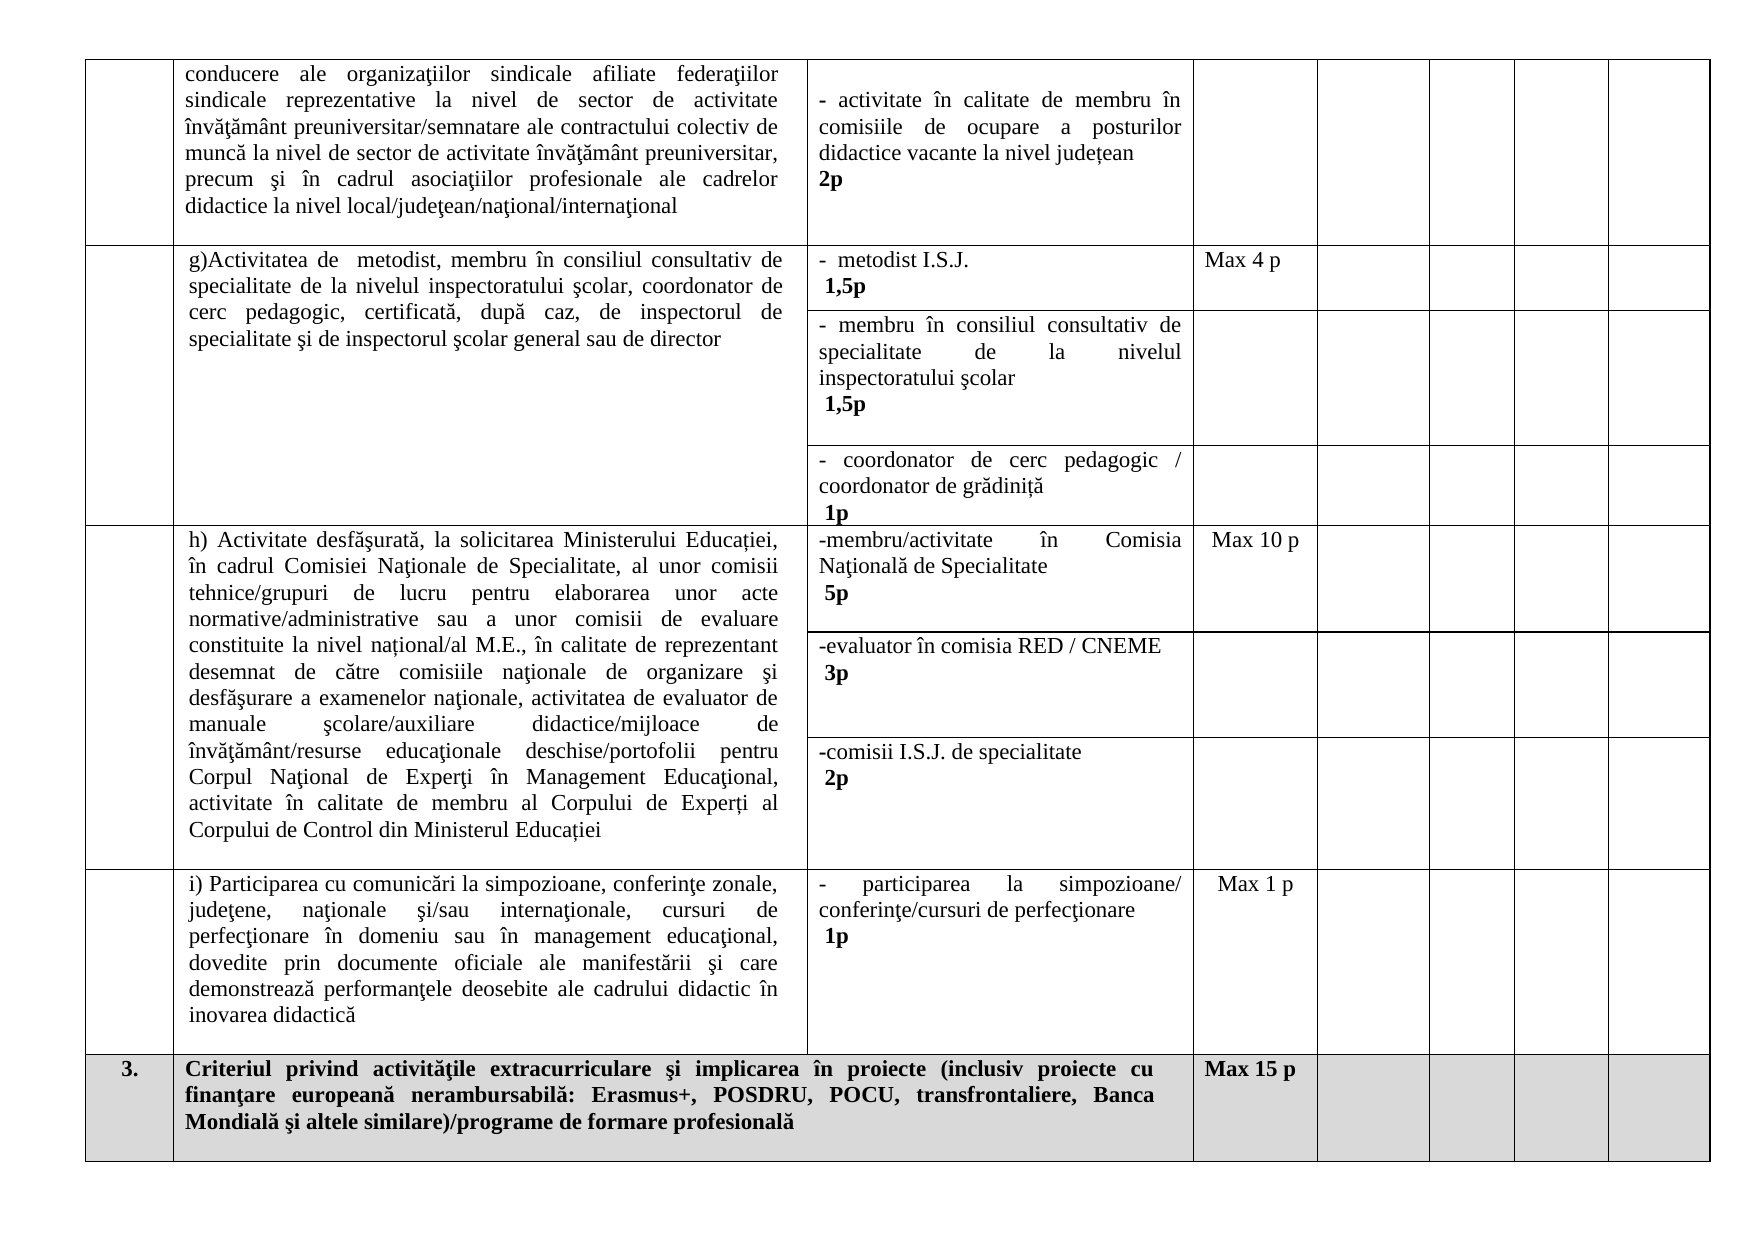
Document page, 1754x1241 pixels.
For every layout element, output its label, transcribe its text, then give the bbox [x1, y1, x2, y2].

table_cell [1430, 246, 1514, 310]
table_cell [1318, 870, 1429, 1054]
table_cell [86, 526, 173, 868]
table_cell [1609, 870, 1709, 1054]
table_cell [1515, 311, 1608, 445]
table_cell [1194, 446, 1317, 525]
table_cell 3. [86, 1055, 173, 1161]
table_cell [1609, 446, 1709, 525]
table_cell [1318, 311, 1429, 445]
table_cell [1194, 633, 1317, 737]
table_cell - coordonator de cerc pedagogic / coordonator de grădiniță 1p [808, 446, 1193, 525]
table_cell [86, 60, 173, 244]
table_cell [174, 60, 807, 244]
table_cell [1318, 60, 1429, 244]
table_cell [1318, 446, 1429, 525]
table_cell [1430, 870, 1514, 1054]
table_cell [1515, 870, 1608, 1054]
table_cell [1609, 738, 1709, 868]
table_cell i) Participarea cu comunicări la simpozioane, conferinţe zonale, judeţene, naţionale şi/sau internaţionale, cursuri de perfecţionare în domeniu sau în management educaţional, dovedite prin documente oficiale ale manifestării şi care demonstrează performanţele deosebite ale cadrului didactic în inovarea didactică [174, 870, 807, 1054]
table_cell -evaluator în comisia RED / CNEME 3p [808, 633, 1193, 737]
table_cell [1609, 246, 1709, 310]
table_cell - activitate în calitate de membru în comisiile de ocupare a posturilor didactice vacante la nivel județean 2p [808, 60, 1193, 244]
table_cell [1318, 246, 1429, 310]
table_cell [1609, 60, 1709, 244]
table_cell - membru în consiliul consultativ de specialitate de la nivelul inspectoratului şcolar 1,5p [808, 311, 1193, 445]
table_cell [1515, 246, 1608, 310]
table_cell - participarea la simpozioane/ conferinţe/cursuri de perfecţionare 1p [808, 870, 1193, 1054]
table_cell [1430, 446, 1514, 525]
table_cell [1194, 738, 1317, 868]
table_cell [1194, 60, 1317, 244]
table_cell [1430, 60, 1514, 244]
table_cell -membru/activitate în Comisia Naţională de Specialitate 5p [808, 526, 1193, 631]
table_cell [1194, 311, 1317, 445]
table_cell [1430, 633, 1514, 737]
table_cell Criteriul privind activităţile extracurriculare şi implicarea în proiecte (inclusiv proiecte cu finanţare europeană nerambursabilă: Erasmus+, POSDRU, POCU, transfrontaliere, Banca Mondială şi altele similare)/programe de formare profesională [174, 1055, 1193, 1161]
table_cell [1430, 311, 1514, 445]
table_cell [1515, 526, 1608, 631]
table_cell -comisii I.S.J. de specialitate 2p [808, 738, 1193, 868]
table_cell h) Activitate desfăşurată, la solicitarea Ministerului Educației, în cadrul Comisiei Naţionale de Specialitate, al unor comisii tehnice/grupuri de lucru pentru elaborarea unor acte normative/administrative sau a unor comisii de evaluare constituite la nivel național/al M.E., în calitate de reprezentant desemnat de către comisiile naţionale de organizare şi desfăşurare a examenelor naţionale, activitatea de evaluator de manuale şcolare/auxiliare didactice/mijloace de învăţământ/resurse educaţionale deschise/portofolii pentru Corpul Naţional de Experţi în Management Educaţional, activitate în calitate de membru al Corpului de Experți al Corpului de Control din Ministerul Educației [174, 526, 807, 868]
table_cell [86, 870, 173, 1054]
table_cell - metodist I.S.J. 1,5p [808, 246, 1193, 310]
table_cell [1609, 311, 1709, 445]
table_cell [1609, 526, 1709, 631]
table_cell [1318, 526, 1429, 631]
table_cell [1515, 446, 1608, 525]
table_cell [1430, 738, 1514, 868]
table_cell [1318, 738, 1429, 868]
table_cell [1609, 633, 1709, 737]
table_cell Max 15 p [1194, 1055, 1317, 1161]
table_cell [1318, 1055, 1429, 1161]
table_cell [1430, 1055, 1514, 1161]
table_cell [1318, 633, 1429, 737]
table_cell g)Activitatea de metodist, membru în consiliul consultativ de specialitate de la nivelul inspectoratului şcolar, coordonator de cerc pedagogic, certificată, după caz, de inspectorul de specialitate şi de inspectorul şcolar general sau de director [174, 246, 807, 525]
table_cell Max 4 p [1194, 246, 1317, 310]
table_cell [1430, 526, 1514, 631]
table_cell [1609, 1055, 1709, 1161]
table_cell [86, 246, 173, 525]
table_cell [1515, 633, 1608, 737]
table_cell Max 1 p [1194, 870, 1317, 1054]
table_cell [1515, 1055, 1608, 1161]
table_cell Max 10 p [1194, 526, 1317, 631]
table_cell [1515, 60, 1608, 244]
table_cell [1515, 738, 1608, 868]
